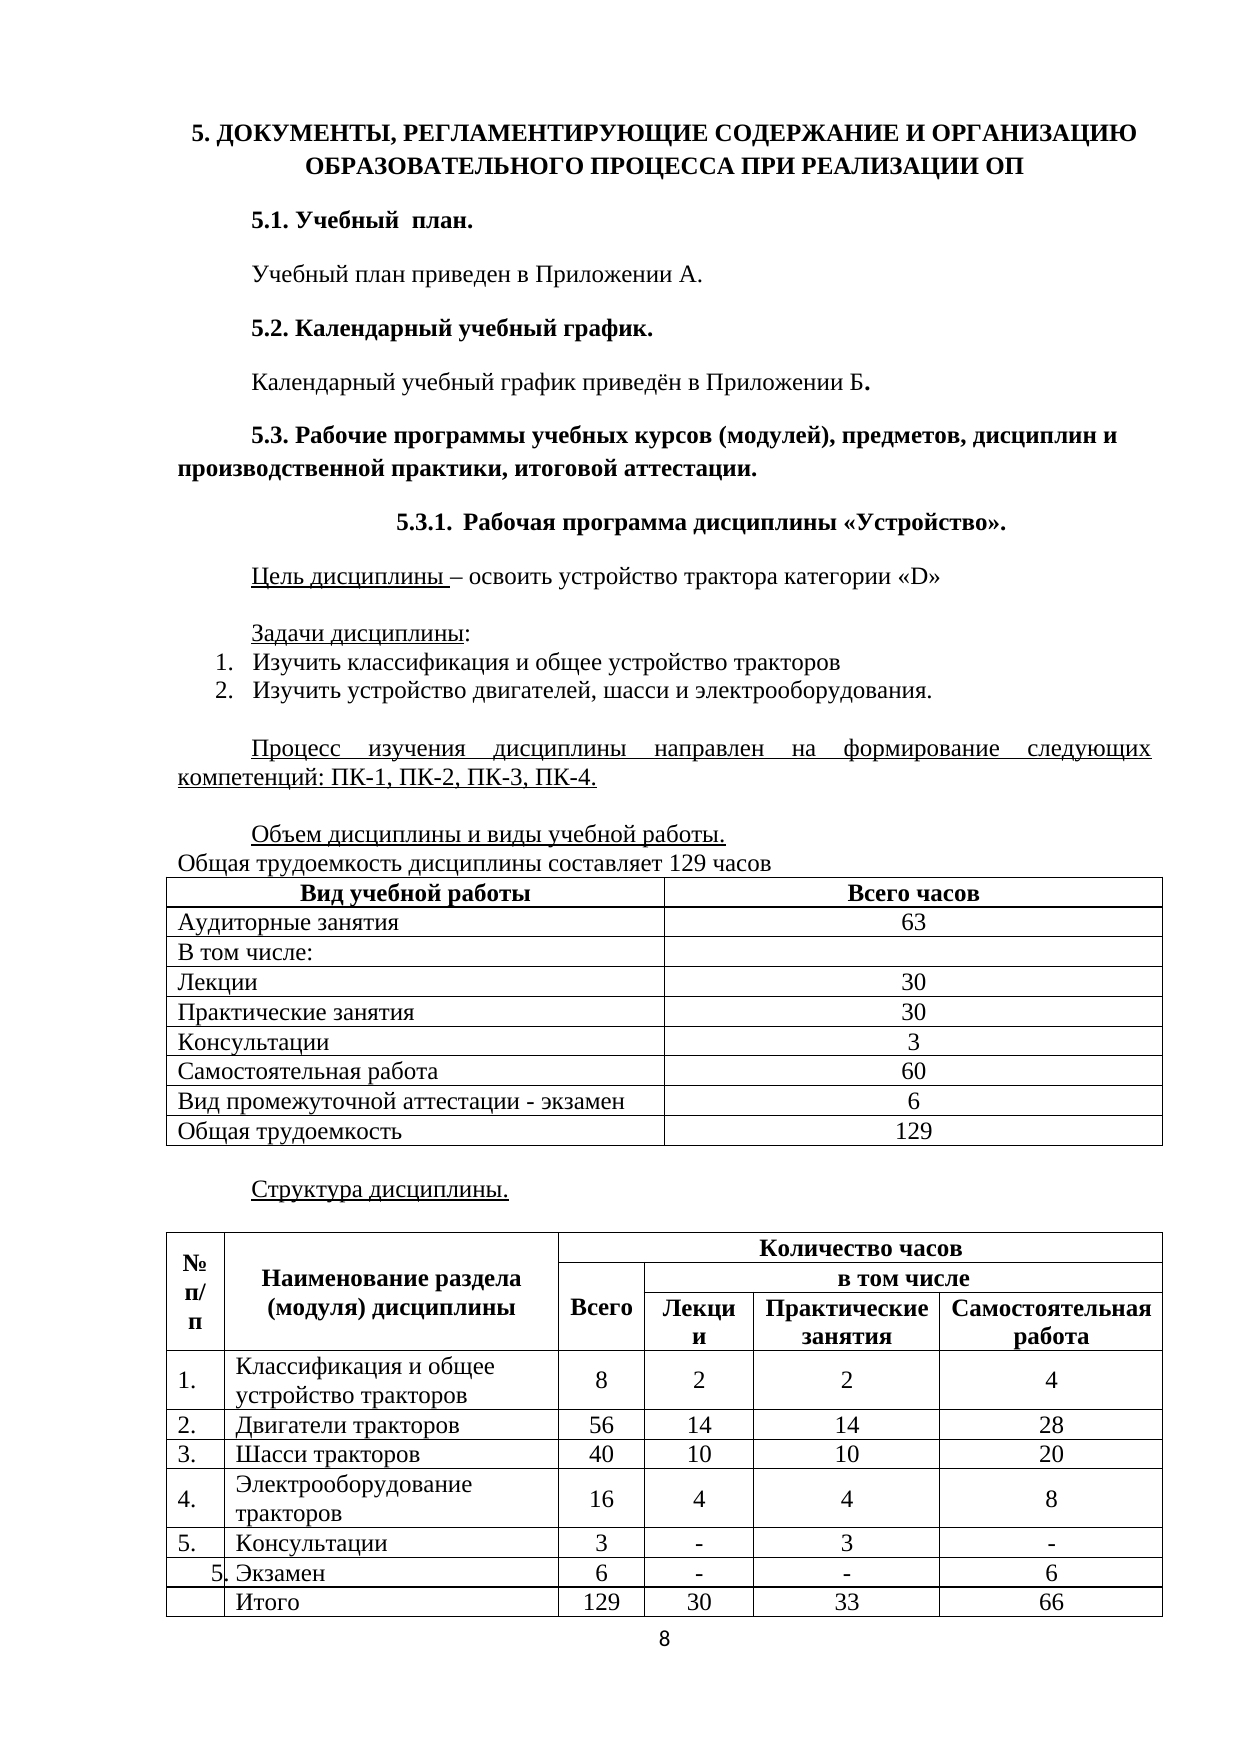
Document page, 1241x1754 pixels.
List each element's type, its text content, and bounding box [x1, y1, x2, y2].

table_cell 60 [665, 1056, 1162, 1085]
table_header Количество часов [559, 1233, 1162, 1262]
table_cell Самостоятельная работа [167, 1056, 664, 1085]
table_cell 16 [559, 1469, 644, 1527]
table_cell 6 [665, 1086, 1162, 1115]
table_cell 30 [665, 997, 1162, 1026]
text Учебный план приведен в Приложении А. [177, 259, 1152, 288]
text 5.2. Календарный учебный график. [177, 313, 1152, 341]
text Структура дисциплины. [177, 1174, 1152, 1203]
table_cell 10 [645, 1440, 753, 1468]
table_cell 3 [754, 1528, 939, 1557]
table_header Вид учебной работы [167, 878, 664, 906]
table_cell 4 [645, 1469, 753, 1527]
table_cell Общая трудоемкость [167, 1116, 664, 1145]
list Изучить классификация и общее устройство тракторов [215, 647, 1152, 675]
table_cell 2 [645, 1351, 753, 1409]
table_cell 63 [665, 908, 1162, 936]
table_cell [167, 1558, 224, 1586]
table_cell 10 [754, 1440, 939, 1468]
table_cell 56 [559, 1410, 644, 1438]
table_cell 6 [940, 1558, 1162, 1586]
text 5.1. Учебный план. [177, 205, 1152, 234]
table_cell 4 [940, 1351, 1162, 1409]
table_cell - [754, 1558, 939, 1586]
table_cell - [940, 1528, 1162, 1557]
text 5.3. Рабочие программы учебных курсов (модулей), предметов, дисциплин и производственной практики, итоговой аттестации. [177, 420, 1152, 482]
table_cell Итого [225, 1588, 558, 1616]
text Объем дисциплины и виды учебной работы. [138, 819, 1152, 848]
table_cell В том числе: [167, 937, 664, 966]
table_cell 8 [940, 1469, 1162, 1527]
text 5. ДОКУМЕНТЫ, РЕГЛАМЕНТИРУЮЩИЕ СОДЕРЖАНИЕ И ОРГАНИЗАЦИЮ ОБРАЗОВАТЕЛЬНОГО ПРОЦЕССА ПРИ РЕАЛИЗАЦИИ ОП [177, 118, 1152, 180]
table_cell 129 [665, 1116, 1162, 1145]
table_cell в том числе [645, 1263, 1162, 1292]
table_cell 33 [754, 1588, 939, 1616]
table_cell Всего [559, 1263, 644, 1350]
table_cell 3 [665, 1027, 1162, 1055]
table_cell 1. [167, 1351, 224, 1409]
table_cell 4. [167, 1469, 224, 1527]
table_cell Консультации [167, 1027, 664, 1055]
table_cell Классификация и общее устройство тракторов [225, 1351, 558, 1409]
table_cell Лекции [645, 1293, 753, 1350]
text Процесс изучения дисциплины направлен на формирование следующих компетенций: ПК-1, ПК-2, ПК-3, ПК-4. [177, 733, 1152, 790]
table_cell 5. [167, 1528, 224, 1557]
table_header № п/п [167, 1233, 224, 1350]
table_cell 20 [940, 1440, 1162, 1468]
table_cell 14 [645, 1410, 753, 1438]
text 5.3.1. Рабочая программа дисциплины «Устройство». [177, 507, 1152, 536]
text Задачи дисциплины: [177, 618, 1152, 647]
table_cell 2 [754, 1351, 939, 1409]
table_cell 2. [167, 1410, 224, 1438]
table_cell Двигатели тракторов [225, 1410, 558, 1438]
table_cell 3 [559, 1528, 644, 1557]
table_cell Экзамен [225, 1558, 558, 1586]
table_cell 6 [559, 1558, 644, 1586]
table_cell Практические занятия [167, 997, 664, 1026]
table_cell Электрооборудование тракторов [225, 1469, 558, 1527]
table_cell - [645, 1528, 753, 1557]
table_cell 3. [167, 1440, 224, 1468]
table_cell 30 [665, 967, 1162, 996]
table_cell 30 [645, 1588, 753, 1616]
table_cell [167, 1588, 224, 1616]
table_cell 8 [559, 1351, 644, 1409]
table_cell Консультации [225, 1528, 558, 1557]
text Цель дисциплины – освоить устройство трактора категории «D» [177, 561, 1152, 590]
table_cell Практические занятия [754, 1293, 939, 1350]
table_cell 40 [559, 1440, 644, 1468]
text Общая трудоемкость дисциплины составляет 129 часов [177, 848, 1152, 877]
table_header Наименование раздела (модуля) дисциплины [225, 1233, 558, 1350]
table_cell Шасси тракторов [225, 1440, 558, 1468]
table_cell [665, 937, 1162, 966]
table_cell Вид промежуточной аттестации - экзамен [167, 1086, 664, 1115]
table_cell 129 [559, 1588, 644, 1616]
table_header Всего часов [665, 878, 1162, 906]
text Календарный учебный график приведён в Приложении Б. [177, 367, 1152, 395]
table_cell 14 [754, 1410, 939, 1438]
table_cell Лекции [167, 967, 664, 996]
table_cell 4 [754, 1469, 939, 1527]
table_cell Аудиторные занятия [167, 908, 664, 936]
table_cell 28 [940, 1410, 1162, 1438]
table_cell - [645, 1558, 753, 1586]
table_cell 66 [940, 1588, 1162, 1616]
table_cell Самостоятельная работа [940, 1293, 1162, 1350]
list Изучить устройство двигателей, шасси и электрооборудования. [215, 675, 1152, 704]
